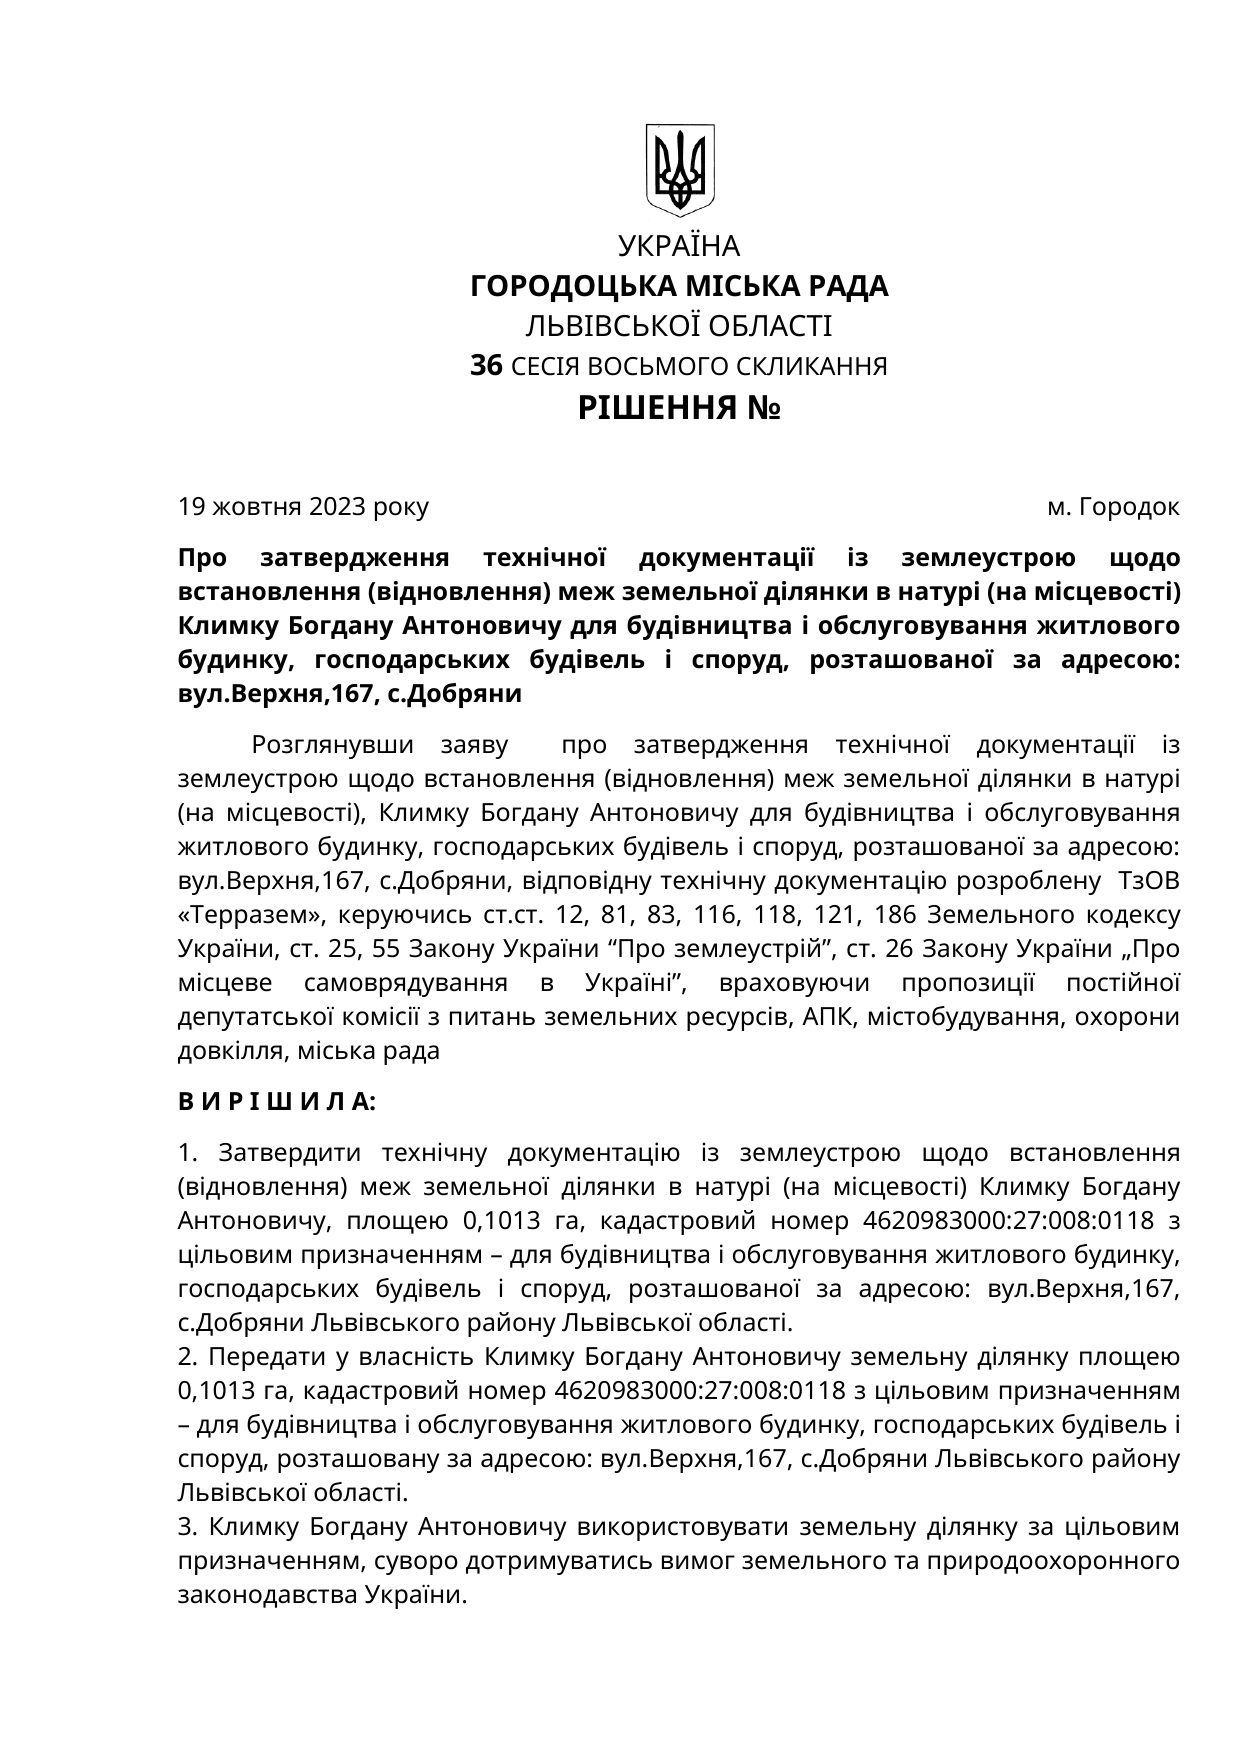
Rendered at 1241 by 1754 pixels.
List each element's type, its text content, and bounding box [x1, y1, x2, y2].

text РІШЕННЯ № [177, 384, 1181, 429]
text УКРАЇНА [177, 225, 1181, 265]
text Розглянувши заяву про затвердження технічної документації із землеустрою щодо встановлення (відновлення) меж земельної ділянки в натурі (на місцевості), Климку Богдану Антоновичу для будівництва і обслуговування житлового будинку, господарських будівель і споруд, розташованої за адресою: вул.Верхня,167, с.Добряни, відповідну технічну документацію розроблену ТзОВ «Терразем», керуючись ст.ст. 12, 81, 83, 116, 118, 121, 186 Земельного кодексу України, ст. 25, 55 Закону України “Про землеустрій”, ст. 26 Закону України „Про місцеве самоврядування в Україні”, враховуючи пропозиції постійної депутатської комісії з питань земельних ресурсів, АПК, містобудування, охорони довкілля, міська рада [177, 726, 1182, 1067]
text В И Р І Ш И Л А: [177, 1083, 1182, 1118]
picture [633, 118, 726, 222]
text ЛЬВІВСЬКОЇ ОБЛАСТІ [177, 305, 1181, 344]
text 2. Передати у власність Климку Богдану Антоновичу земельну ділянку площею 0,1013 га, кадастровий номер 4620983000:27:008:0118 з цільовим призначенням – для будівництва і обслуговування житлового будинку, господарських будівель і споруд, розташовану за адресою: вул.Верхня,167, с.Добряни Львівського району Львівської області. [177, 1339, 1182, 1509]
text 19 жовтня 2023 року м. Городок [177, 488, 1181, 523]
text ГОРОДОЦЬКА МІСЬКА РАДА [177, 265, 1181, 305]
text 1. Затвердити технічну документацію із землеустрою щодо встановлення (відновлення) меж земельної ділянки в натурі (на місцевості) Климку Богдану Антоновичу, площею 0,1013 га, кадастровий номер 4620983000:27:008:0118 з цільовим призначенням – для будівництва і обслуговування житлового будинку, господарських будівель і споруд, розташованої за адресою: вул.Верхня,167, с.Добряни Львівського району Львівської області. [177, 1134, 1182, 1339]
text 3. Климку Богдану Антоновичу використовувати земельну ділянку за цільовим призначенням, суворо дотримуватись вимог земельного та природоохоронного законодавства України. [177, 1509, 1182, 1611]
text 36 сесія восьмого скликання [177, 344, 1181, 384]
text Про затвердження технічної документації із землеустрою щодо встановлення (відновлення) меж земельної ділянки в натурі (на місцевості) Климку Богдану Антоновичу для будівництва і обслуговування житлового будинку, господарських будівель і споруд, розташованої за адресою: вул.Верхня,167, с.Добряни [177, 539, 1182, 709]
